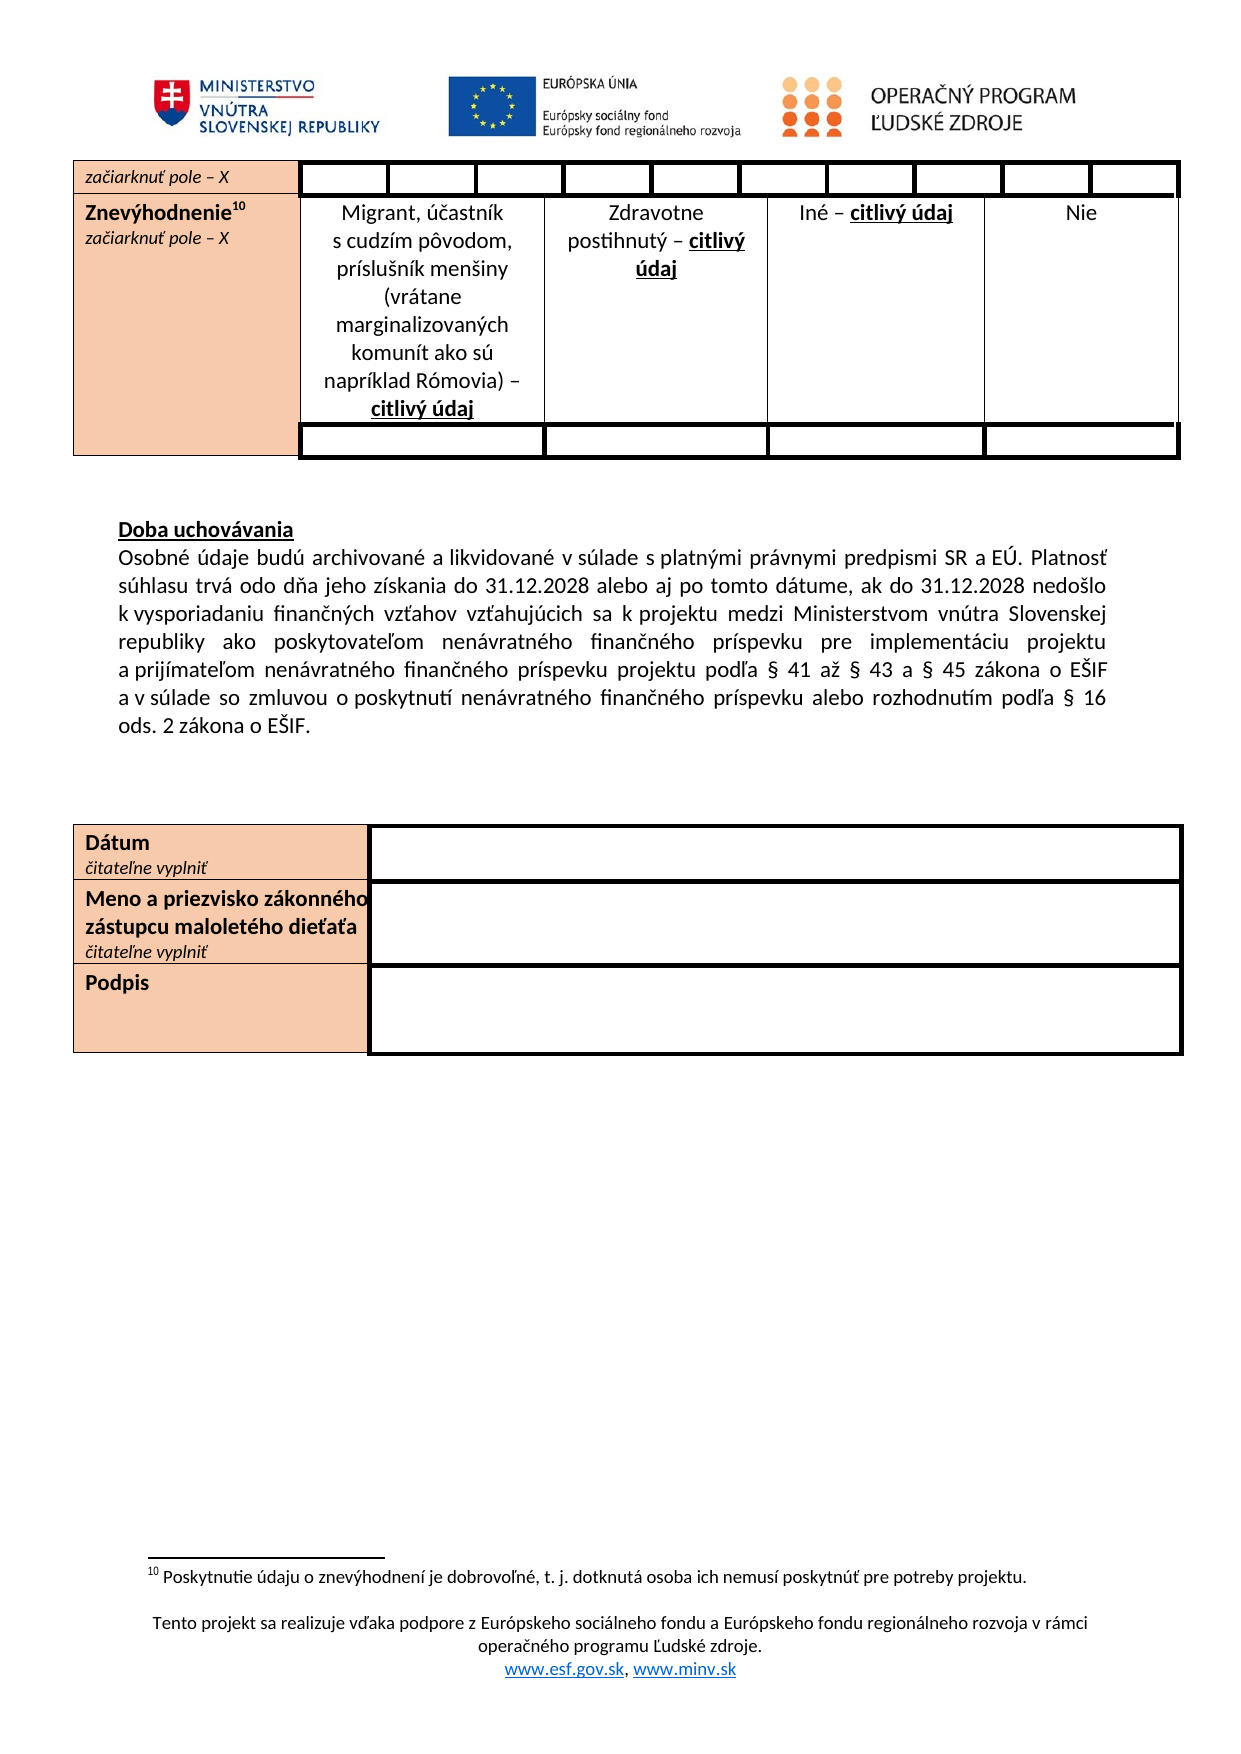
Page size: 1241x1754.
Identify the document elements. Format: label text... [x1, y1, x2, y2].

table_header Dátum čitateľne vyplniť [74, 825, 367, 879]
table_cell [372, 884, 1179, 963]
table_cell [547, 427, 766, 455]
table_cell [303, 165, 386, 193]
table_cell [478, 165, 561, 193]
table_cell [372, 968, 1179, 1052]
table_cell Meno a priezvisko zákonného zástupcu maloletého dieťaťa čitateľne vyplniť [74, 880, 367, 963]
table_cell [770, 427, 982, 455]
table_cell Iné – citlivý údaj [768, 198, 984, 422]
text Osobné údaje budú archivované a likvidované v súlade s platnými právnymi predpismi SR a EÚ. Platnosť súhlasu trvá odo dňa jeho získania do 31.12.2028 alebo aj po tomto dátume, ak do 31.12.2028 nedošlo k vysporiadaniu finančných vzťahov vzťahujúcich sa k projektu medzi Ministerstvom vnútra Slovenskej republiky ako poskytovateľom nenávratného finančného príspevku pre implementáciu projektu a prijímateľom nenávratného finančného príspevku projektu podľa § 41 až § 43 a § 45 zákona o EŠIF a v súlade so zmluvou o poskytnutí nenávratného finančného príspevku alebo rozhodnutím podľa § 16 ods. 2 zákona o EŠIF. [118, 543, 1107, 739]
table_cell Zdravotne postihnutý – citlivý údaj [545, 198, 767, 422]
table_cell [654, 165, 737, 193]
table_cell Nie [985, 193, 1178, 422]
table_cell Migrant, účastník s cudzím pôvodom, príslušník menšiny (vrátane marginalizovaných komunít ako sú napríklad Rómovia) – citlivý údaj [301, 198, 544, 422]
table_cell [1005, 165, 1088, 193]
picture [147, 73, 1093, 141]
table_cell [742, 165, 825, 193]
table_header [372, 828, 1179, 879]
table_cell Podpis [74, 964, 367, 1052]
table_cell [390, 165, 474, 193]
text Doba uchovávania [118, 515, 1093, 543]
table_cell [1093, 165, 1176, 193]
table_cell [987, 422, 1176, 455]
table_cell [829, 165, 912, 193]
table_cell Znevýhodnenie začiarknuť pole – X [74, 194, 300, 455]
table_cell [303, 427, 542, 455]
table_cell [566, 165, 649, 193]
table_cell [917, 165, 1000, 193]
table_cell Dosiahnutá úroveň vzdelania začiarknuť pole – X [74, 161, 298, 193]
